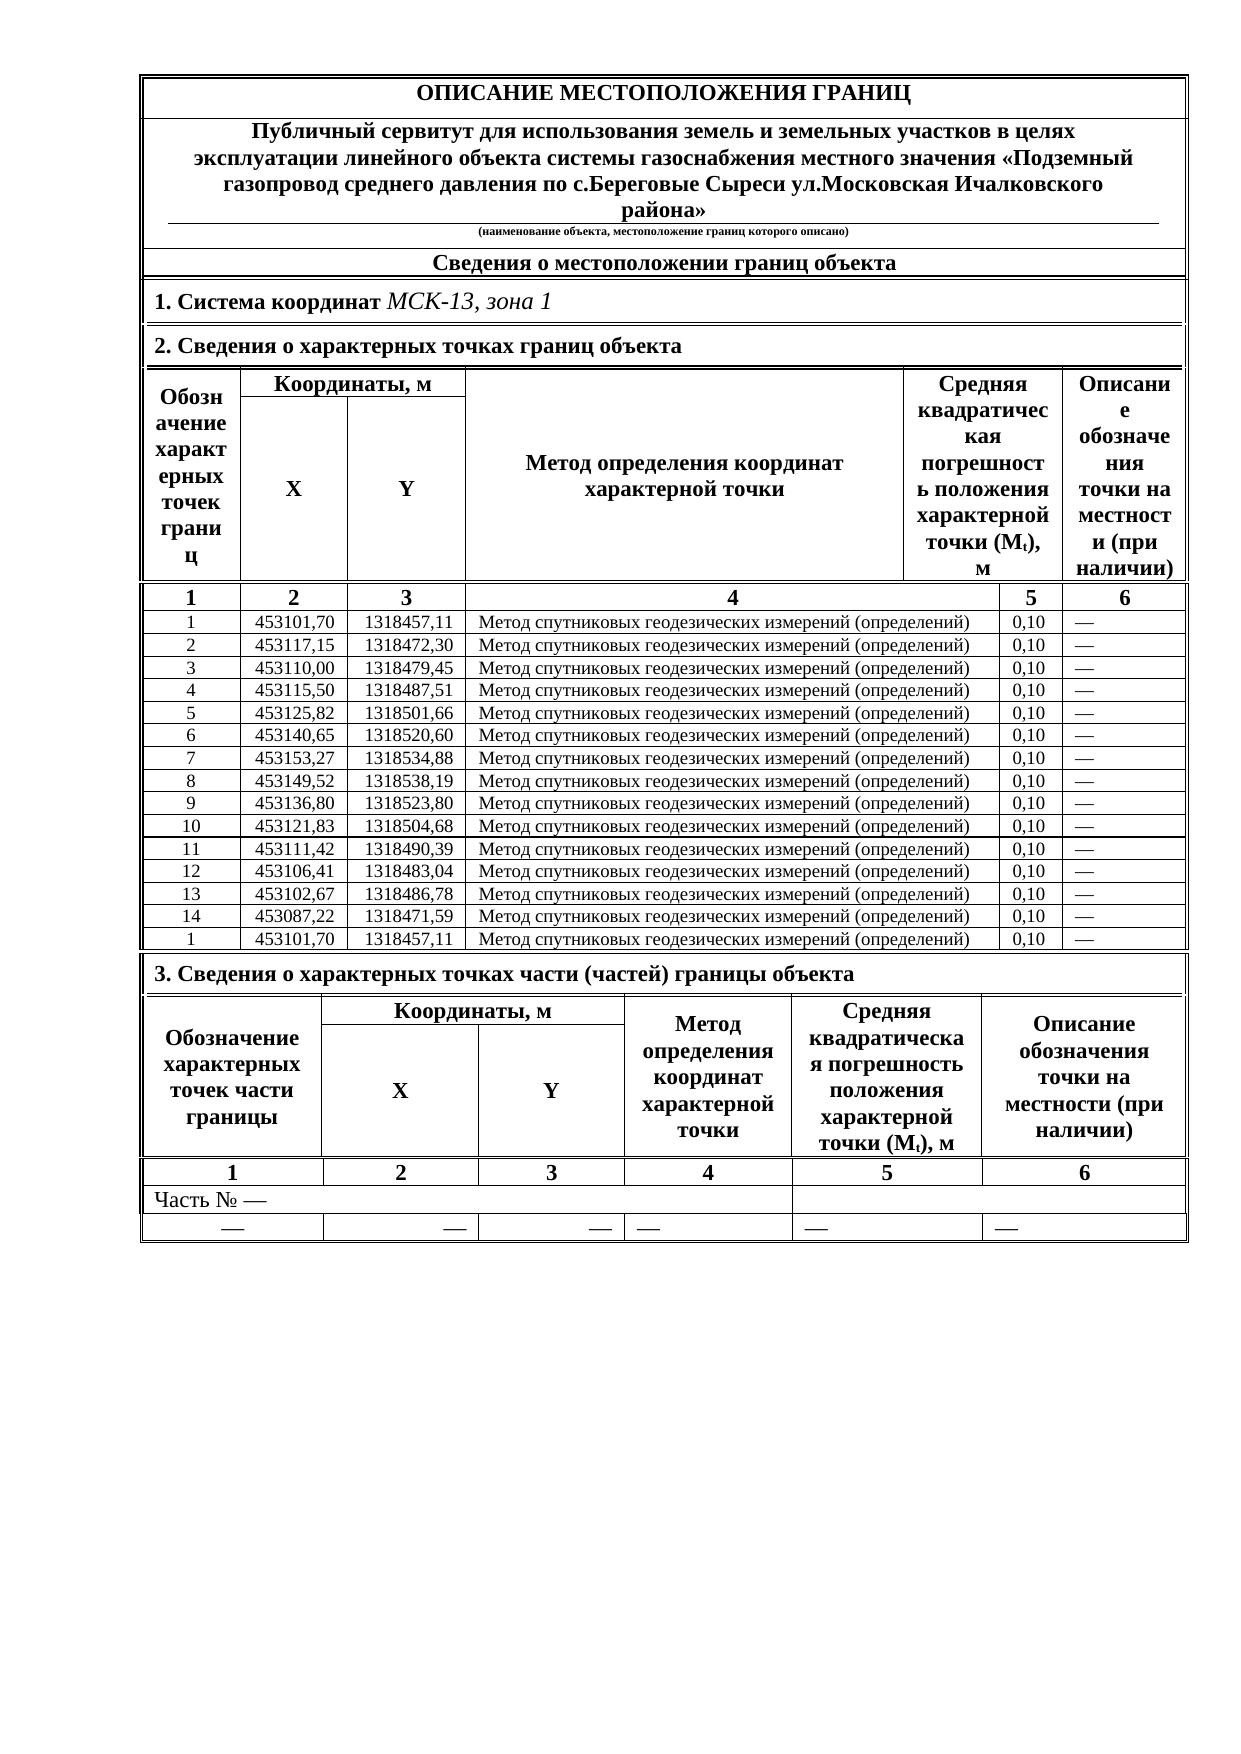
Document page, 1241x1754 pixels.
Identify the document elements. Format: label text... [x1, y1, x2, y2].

table_cell Средняя квадратическая погрешность положения характерной точки (Мt), м [904, 370, 1062, 580]
table_cell 1318457,11 [348, 611, 465, 633]
table_cell 453102,67 [241, 883, 347, 904]
table_header 3 [348, 584, 465, 610]
table_cell 0,10 [1000, 792, 1062, 814]
table_cell 10 [144, 815, 240, 836]
table_cell 7 [144, 747, 240, 768]
table_cell Y [348, 397, 465, 580]
table_cell 453111,42 [241, 838, 347, 859]
table_cell 8 [144, 770, 240, 791]
table_header 3 [479, 1159, 624, 1185]
table_cell 1318472,30 [348, 634, 465, 656]
table_header 2 [324, 1159, 478, 1185]
table_cell 1318457,11 [348, 928, 465, 949]
table_cell — [1063, 883, 1185, 904]
table_cell 453087,22 [241, 905, 347, 927]
table_cell Метод спутниковых геодезических измерений (определений) [466, 792, 999, 814]
table_cell — [1063, 928, 1185, 949]
table_cell 453101,70 [241, 611, 347, 633]
table_cell Средняя квадратическая погрешность положения характерной точки (Мt), м [792, 997, 981, 1156]
table_cell — [1063, 770, 1185, 791]
table_cell 0,10 [1000, 770, 1062, 791]
table_cell Часть № — [144, 1186, 792, 1213]
table_cell Метод спутниковых геодезических измерений (определений) [466, 657, 999, 678]
table_cell — [1063, 838, 1185, 859]
table_cell Метод спутниковых геодезических измерений (определений) [466, 747, 999, 768]
table_header 6 [983, 1159, 1185, 1185]
table_header 3. Сведения о характерных точках части (частей) границы объекта [144, 954, 1185, 993]
table_cell 1318534,88 [348, 747, 465, 768]
table_cell Метод спутниковых геодезических измерений (определений) [466, 860, 999, 882]
table_cell — [983, 1214, 1186, 1240]
table_cell 1 [144, 928, 240, 949]
table_cell 453110,00 [241, 657, 347, 678]
table_cell Метод спутниковых геодезических измерений (определений) [466, 883, 999, 904]
table_cell Х [241, 397, 347, 580]
table_cell — [1063, 657, 1185, 678]
table_header 1. Система координат МСК-13, зона 1 [144, 119, 1185, 248]
table_cell 0,10 [1000, 702, 1062, 723]
table_cell Координаты, м [322, 997, 624, 1024]
table_cell 453140,65 [241, 724, 347, 746]
table_cell 453121,83 [241, 815, 347, 836]
table_cell 1318538,19 [348, 770, 465, 791]
table_header 4 [625, 1159, 792, 1185]
table_cell 0,10 [1000, 928, 1062, 949]
table_cell Метод спутниковых геодезических измерений (определений) [466, 611, 999, 633]
table_cell 453101,70 [241, 928, 347, 949]
table_cell 453106,41 [241, 860, 347, 882]
table_cell — [1063, 611, 1185, 633]
table_cell Метод спутниковых геодезических измерений (определений) [466, 724, 999, 746]
table_cell 0,10 [1000, 724, 1062, 746]
table_header 1 [144, 1159, 323, 1185]
table_cell Метод спутниковых геодезических измерений (определений) [466, 679, 999, 701]
table_cell Метод спутниковых геодезических измерений (определений) [466, 815, 999, 836]
table_cell Обозначение характерных точек части границы [142, 993, 321, 1156]
table_cell — [1063, 679, 1185, 701]
table_cell Описание обозначения точки на местности (при наличии) [982, 993, 1187, 1156]
table_cell — [1063, 792, 1185, 814]
table_cell Метод определения координат характерной точки [625, 997, 791, 1156]
table_cell 453117,15 [241, 634, 347, 656]
table_cell Метод спутниковых геодезических измерений (определений) [466, 838, 999, 859]
table_cell 11 [144, 838, 240, 859]
table_cell — [1063, 747, 1185, 768]
table_cell 12 [144, 860, 240, 882]
table_cell 0,10 [1000, 838, 1062, 859]
table_header 1 [144, 584, 240, 610]
table_cell 453115,50 [241, 679, 347, 701]
table_cell — [1063, 702, 1185, 723]
table_header 6 [1063, 584, 1185, 610]
table_cell 1318520,60 [348, 724, 465, 746]
table_cell Метод спутниковых геодезических измерений (определений) [466, 634, 999, 656]
table_cell 13 [144, 883, 240, 904]
table_cell Метод спутниковых геодезических измерений (определений) [466, 905, 999, 927]
table_header 5 [793, 1159, 982, 1185]
table_cell 0,10 [1000, 883, 1062, 904]
table_cell Метод спутниковых геодезических измерений (определений) [466, 928, 999, 949]
table_cell Y [479, 1025, 624, 1156]
table_cell 2. Сведения о характерных точках границ объекта [142, 321, 1187, 365]
table_cell 1318490,39 [348, 838, 465, 859]
table_header 5 [1000, 584, 1062, 610]
table_cell Описание обозначения точки на местности (при наличии) [1063, 365, 1187, 580]
table_cell 14 [144, 905, 240, 927]
table_cell 1318523,80 [348, 792, 465, 814]
table_cell 1318504,68 [348, 815, 465, 836]
table_header 1. Система координат МСК-13, зона 1 [144, 249, 1185, 275]
table_cell — [479, 1214, 624, 1240]
table_cell 3 [144, 657, 240, 678]
table_cell 0,10 [1000, 905, 1062, 927]
table_cell — [1063, 860, 1185, 882]
table_cell 0,10 [1000, 657, 1062, 678]
table_cell — [1063, 815, 1185, 836]
table_cell 0,10 [1000, 747, 1062, 768]
table_header 4 [466, 584, 999, 610]
table_cell Метод спутниковых геодезических измерений (определений) [466, 702, 999, 723]
table_cell — [324, 1214, 478, 1240]
table_header 2 [241, 584, 347, 610]
table_header 1. Система координат МСК-13, зона 1 [144, 280, 1185, 321]
table_cell 453125,82 [241, 702, 347, 723]
table_cell 1318483,04 [348, 860, 465, 882]
table_cell 453136,80 [241, 792, 347, 814]
table_cell Х [322, 1025, 478, 1156]
table_cell Метод определения координат характерной точки [466, 370, 903, 580]
table_cell 4 [144, 679, 240, 701]
table_cell 0,10 [1000, 611, 1062, 633]
table_cell — [1063, 634, 1185, 656]
table_cell 453153,27 [241, 747, 347, 768]
table_cell 1318471,59 [348, 905, 465, 927]
table_cell 1318479,45 [348, 657, 465, 678]
table_cell Координаты, м [241, 370, 465, 396]
table_cell 0,10 [1000, 634, 1062, 656]
table_cell 0,10 [1000, 679, 1062, 701]
table_cell 1318501,66 [348, 702, 465, 723]
table_cell 0,10 [1000, 815, 1062, 836]
table_cell 5 [144, 702, 240, 723]
table_cell 9 [144, 792, 240, 814]
table_cell 453149,52 [241, 770, 347, 791]
table_cell — [793, 1214, 982, 1240]
table_cell 2 [144, 634, 240, 656]
table_cell Обозначение характерных точек границ [142, 365, 240, 580]
table_cell — [143, 1214, 323, 1240]
table_cell 1318487,51 [348, 679, 465, 701]
table_cell 6 [144, 724, 240, 746]
table_cell — [1063, 724, 1185, 746]
table_cell 0,10 [1000, 860, 1062, 882]
table_cell 1318486,78 [348, 883, 465, 904]
table_cell Метод спутниковых геодезических измерений (определений) [466, 770, 999, 791]
table_cell — [625, 1214, 792, 1240]
table_cell 1 [144, 611, 240, 633]
table_cell [793, 1186, 1185, 1213]
table_cell — [1063, 905, 1185, 927]
